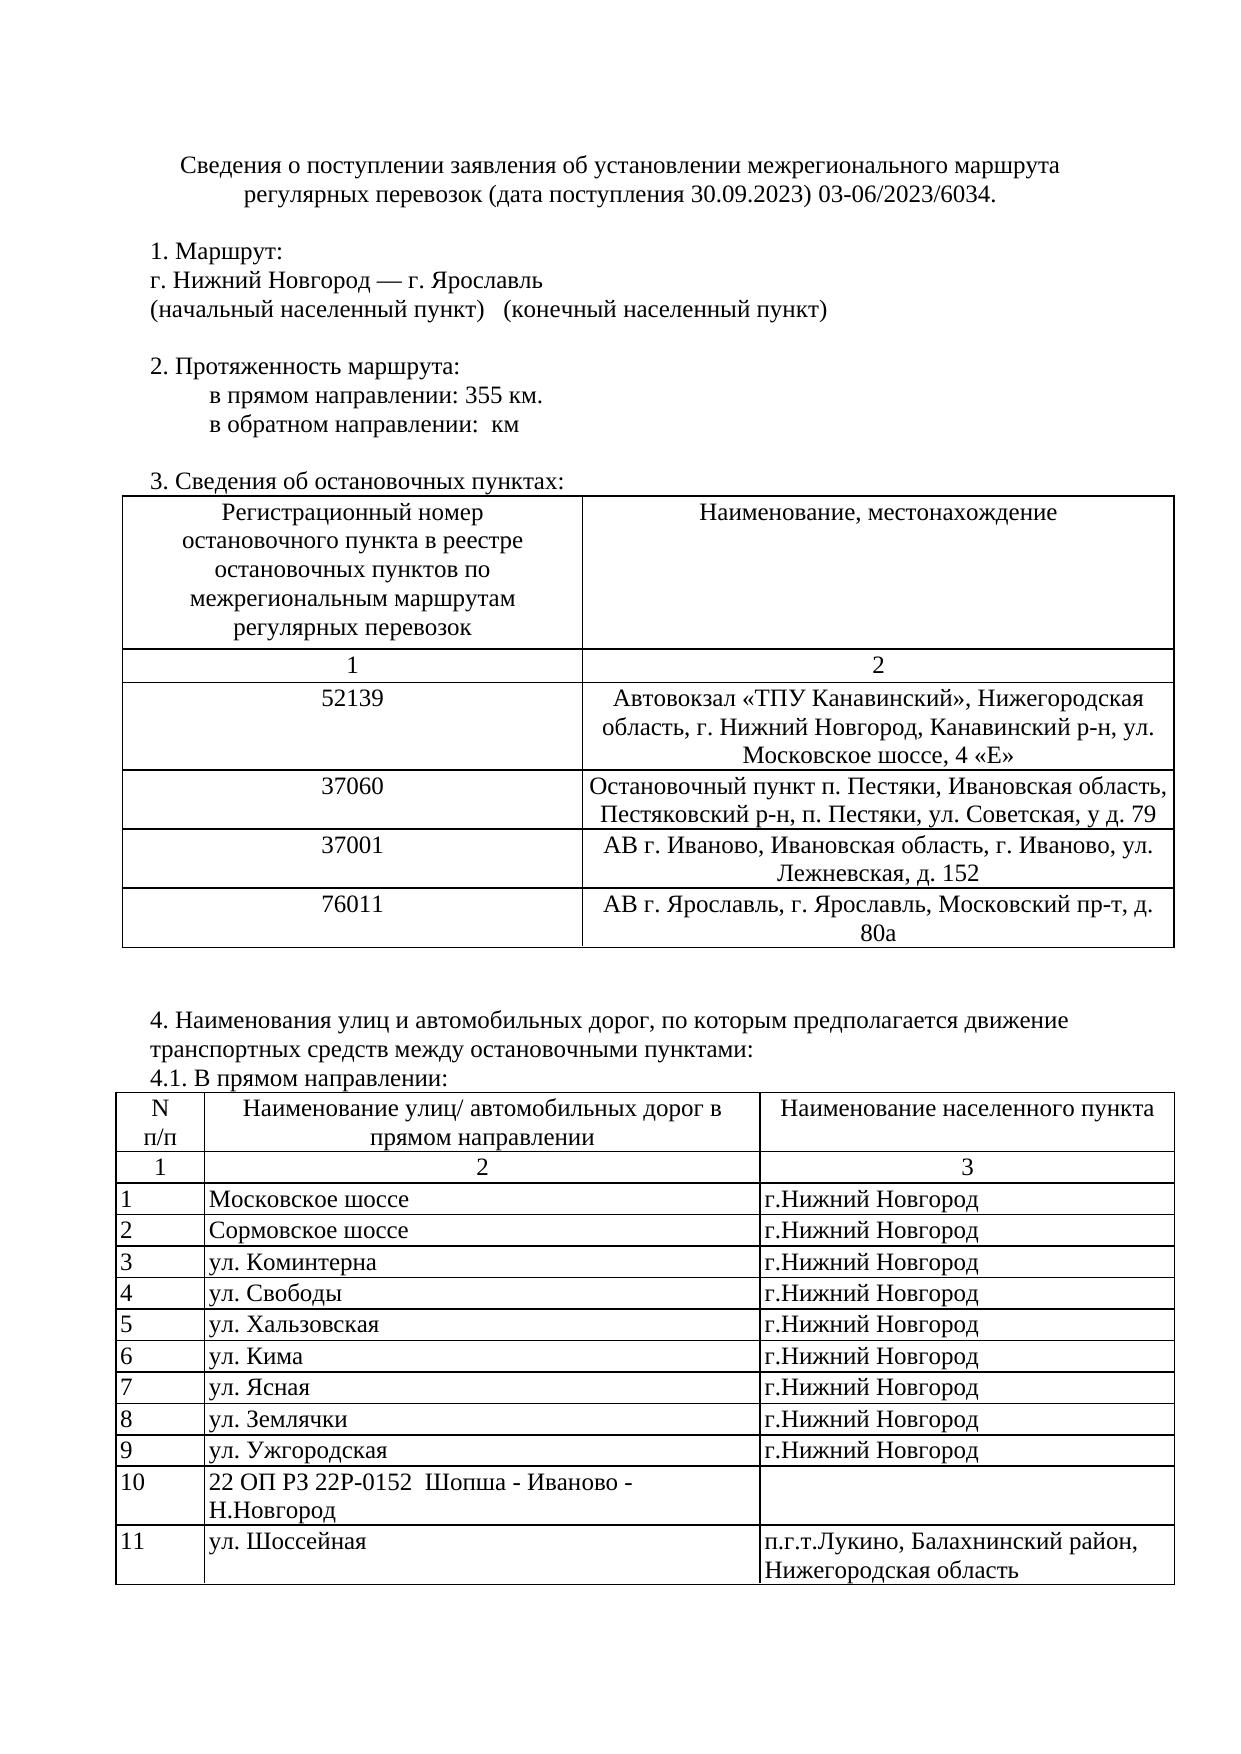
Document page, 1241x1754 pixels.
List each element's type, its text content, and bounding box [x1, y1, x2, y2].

text в обратном направлении: км [150, 409, 1090, 437]
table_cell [205, 1467, 759, 1524]
table_cell 2 [583, 650, 1173, 681]
text 2. Протяженность маршрута: [150, 351, 1090, 380]
table_cell ул. Шоссейная [205, 1526, 759, 1583]
table_cell АВ г. Иваново, Ивановская область, г. Иваново, ул. Лежневская, д. 152 [583, 830, 1173, 887]
table_cell Автовокзал «ТПУ Канавинский», Нижегородская область, г. Нижний Новгород, Канавинский р-н, ул. Московское шоссе, 4 «Е» [583, 683, 1173, 769]
text 4. Наименования улиц и автомобильных дорог, по которым предполагается движение транспортных средств между остановочными пунктами: [150, 1005, 1090, 1063]
text 4.1. В прямом направлении: [150, 1063, 1090, 1092]
table_cell 1 [123, 650, 582, 681]
table_cell г.Нижний Новгород [761, 1215, 1174, 1245]
table_cell 2 [205, 1152, 759, 1182]
table_cell Сормовское шоссе [205, 1215, 759, 1245]
table_cell 37001 [123, 830, 582, 887]
table_header N п/п [117, 1093, 204, 1151]
table_cell г.Нижний Новгород [761, 1404, 1174, 1434]
table_cell 9 [117, 1436, 204, 1465]
table_cell 6 [117, 1341, 204, 1371]
table_cell 1 [117, 1184, 204, 1214]
table_cell ул. Коминтерна [205, 1247, 759, 1277]
text 3. Сведения об остановочных пунктах: [150, 466, 1090, 495]
table_cell ул. Ясная [205, 1373, 759, 1402]
text Сведения о поступлении заявления об установлении межрегионального маршрута регулярных перевозок (дата поступления 30.09.2023) 03-06/2023/6034. [150, 150, 1090, 207]
table_cell 76011 [123, 889, 582, 946]
table_cell 11 [117, 1526, 204, 1583]
table_cell г.Нижний Новгород [761, 1436, 1174, 1465]
table_cell 4 [117, 1278, 204, 1308]
table_cell 2 [117, 1215, 204, 1245]
table_cell г.Нижний Новгород [761, 1184, 1174, 1214]
table_cell 37060 [123, 771, 582, 828]
table_cell АВ г. Ярославль, г. Ярославль, Московский пр-т, д. 80а [583, 889, 1173, 946]
table_cell Остановочный пункт п. Пестяки, Ивановская область, Пестяковский р-н, п. Пестяки, ул. Советская, у д. 79 [583, 771, 1173, 828]
table_cell ул. Свободы [205, 1278, 759, 1308]
table_cell п.г.т.Лукино, Балахнинский район, Нижегородская область [761, 1526, 1174, 1583]
table_cell г.Нижний Новгород [761, 1247, 1174, 1277]
table_cell г.Нижний Новгород [761, 1310, 1174, 1339]
table_cell [761, 1467, 1174, 1524]
table_cell 1 [117, 1152, 204, 1182]
table_cell 3 [117, 1247, 204, 1277]
table_cell ул. Ужгородская [205, 1436, 759, 1465]
table_header Наименование, местонахождение [583, 497, 1173, 648]
table_header Регистрационный номер остановочного пункта в реестре остановочных пунктов по межрегиональным маршрутам регулярных перевозок [123, 497, 582, 648]
text в прямом направлении: 355 км. [150, 380, 1090, 409]
table_cell ул. Хальзовская [205, 1310, 759, 1339]
table_cell г.Нижний Новгород [761, 1341, 1174, 1371]
table_cell ул. Кима [205, 1341, 759, 1371]
table_cell 5 [117, 1310, 204, 1339]
table_cell ул. Землячки [205, 1404, 759, 1434]
table_cell 7 [117, 1373, 204, 1402]
table_cell г.Нижний Новгород [761, 1373, 1174, 1402]
text 1. Маршрут: [150, 236, 1090, 265]
table_header Наименование населенного пункта [761, 1093, 1174, 1151]
table_cell 10 [117, 1467, 204, 1524]
table_cell Московское шоссе [205, 1184, 759, 1214]
table_header Наименование улиц/ автомобильных дорог в прямом направлении [205, 1093, 759, 1151]
table_cell 3 [761, 1152, 1174, 1182]
table_cell 8 [117, 1404, 204, 1434]
table_cell г.Нижний Новгород [761, 1278, 1174, 1308]
table_cell 52139 [123, 683, 582, 769]
text (начальный населенный пункт) (конечный населенный пункт) [150, 294, 1090, 322]
text г. Нижний Новгород — г. Ярославль [150, 265, 1090, 294]
